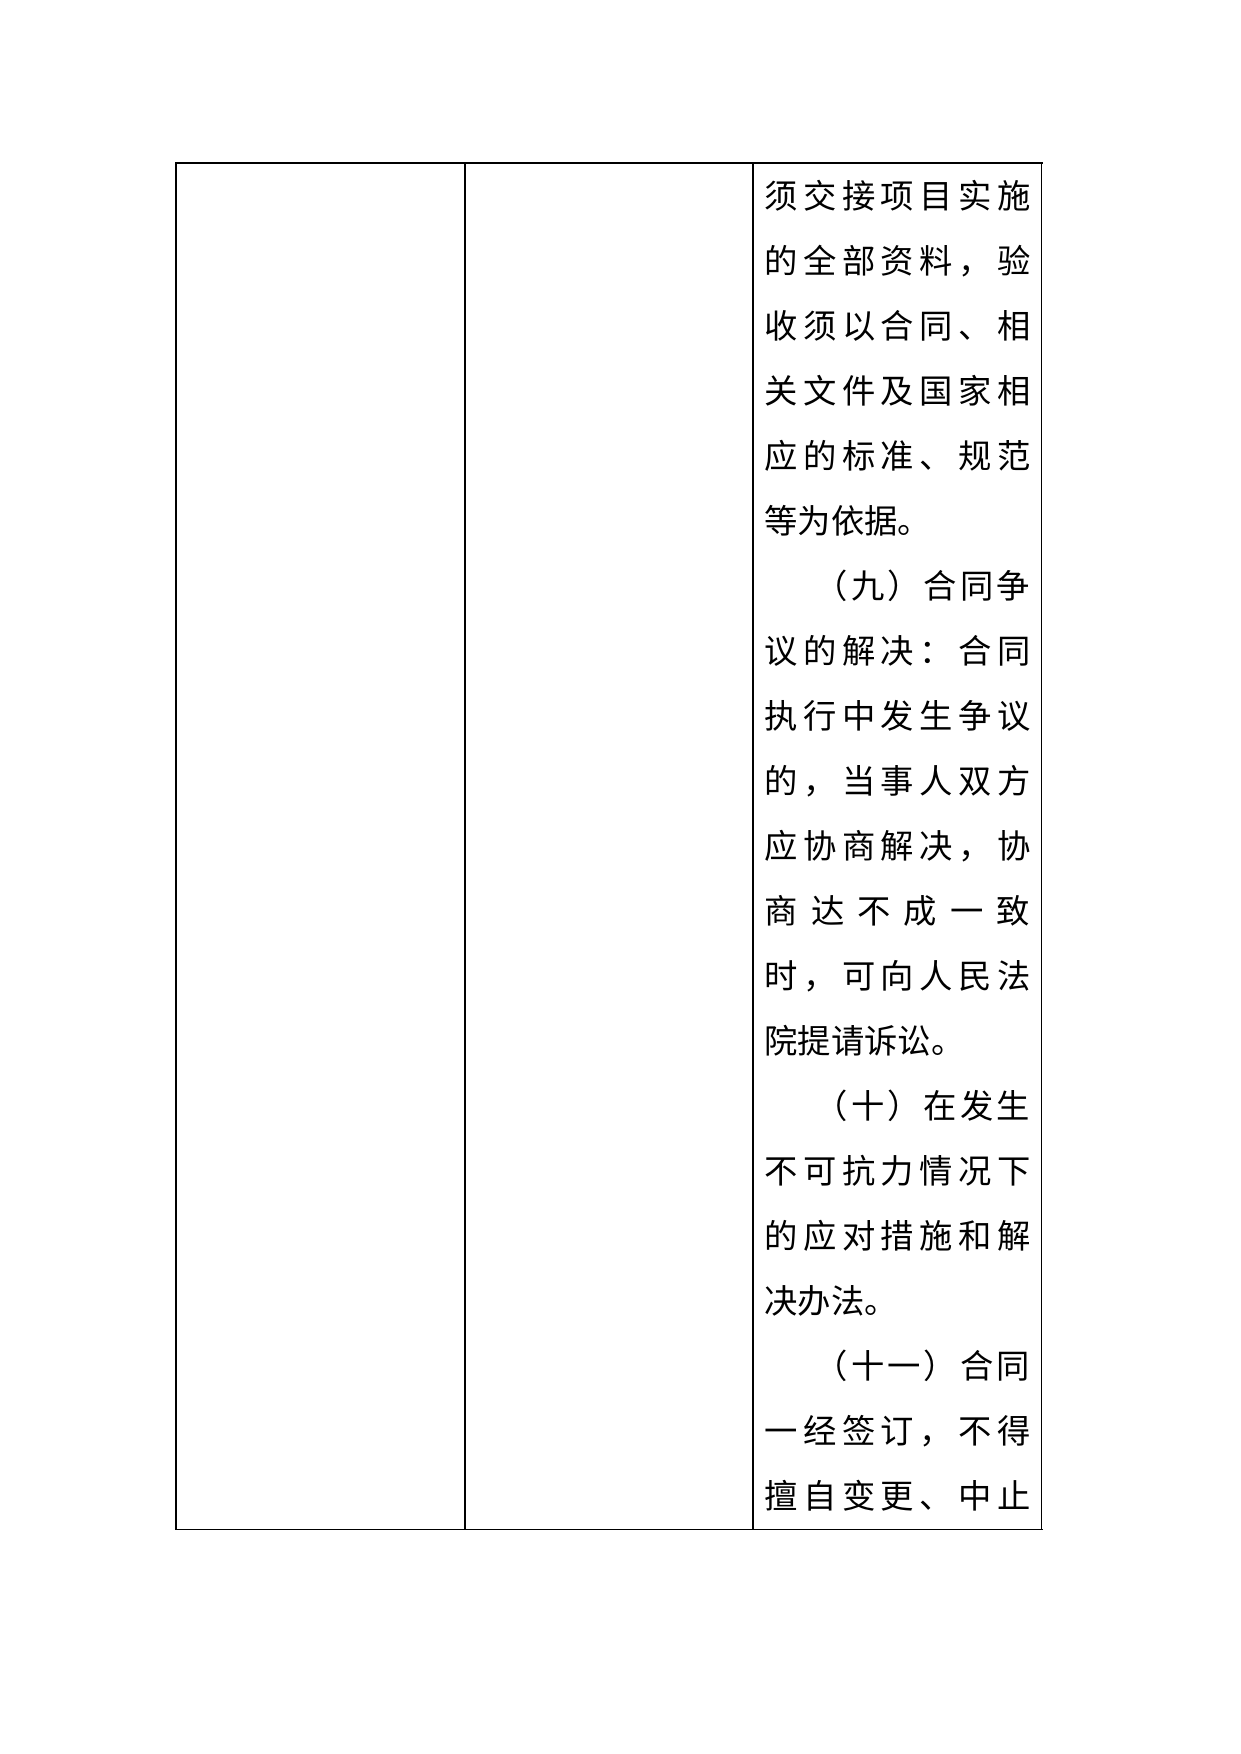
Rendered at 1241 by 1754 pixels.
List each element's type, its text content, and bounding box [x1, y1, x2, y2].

table_cell [466, 164, 752, 1528]
table_cell 1 [177, 164, 464, 1528]
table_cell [754, 164, 1041, 1528]
